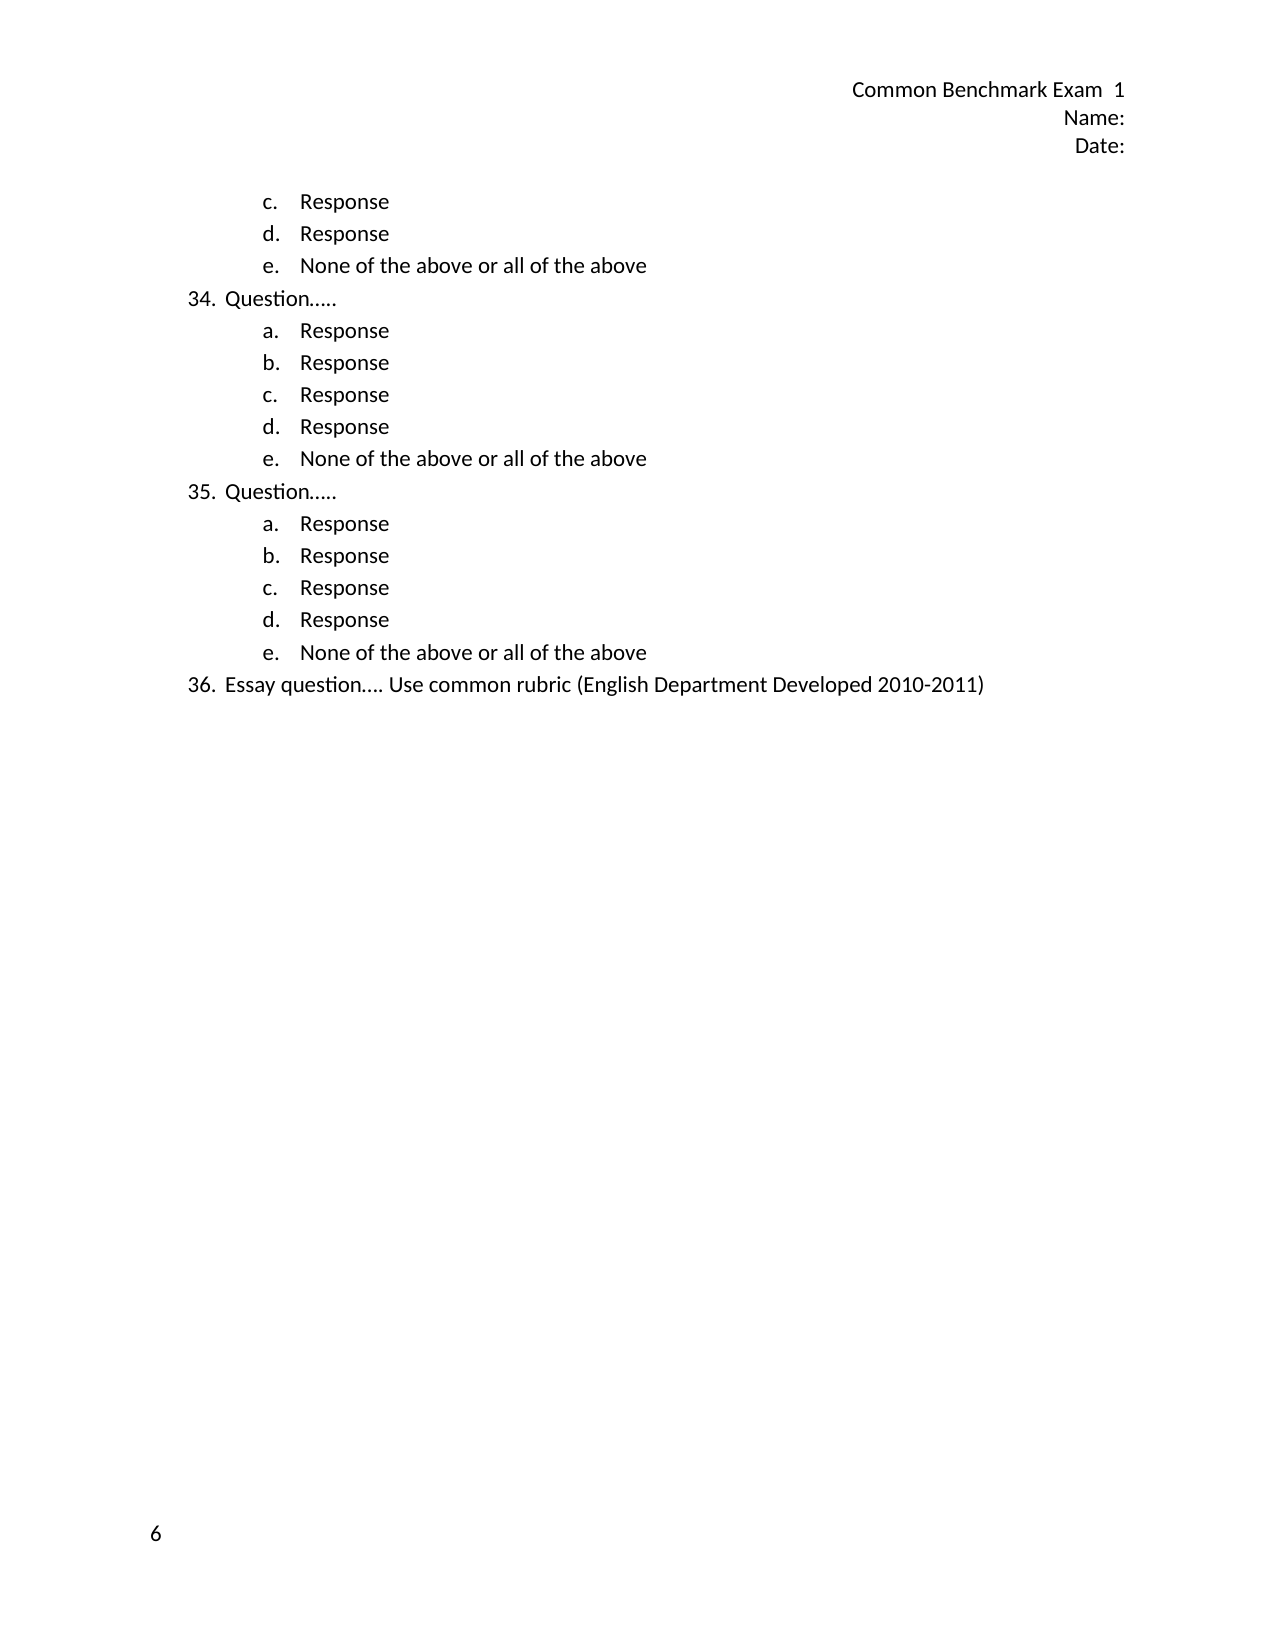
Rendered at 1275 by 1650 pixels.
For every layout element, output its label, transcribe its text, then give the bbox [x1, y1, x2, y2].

list Response [262, 219, 1125, 247]
list Response [262, 316, 1125, 344]
list Response [262, 573, 1125, 601]
list Response [262, 187, 1125, 215]
list None of the above or all of the above [262, 251, 1125, 279]
list Response [262, 509, 1125, 537]
list Response [262, 380, 1125, 408]
list Question….. [187, 284, 1125, 312]
list Response [262, 541, 1125, 569]
list Response [262, 348, 1125, 376]
list Question….. [187, 477, 1125, 505]
list Essay question…. Use common rubric (English Department Developed 2010-2011) [187, 670, 1125, 698]
list Response [262, 606, 1125, 633]
list None of the above or all of the above [262, 444, 1125, 473]
list None of the above or all of the above [262, 638, 1125, 666]
list Response [262, 412, 1125, 440]
